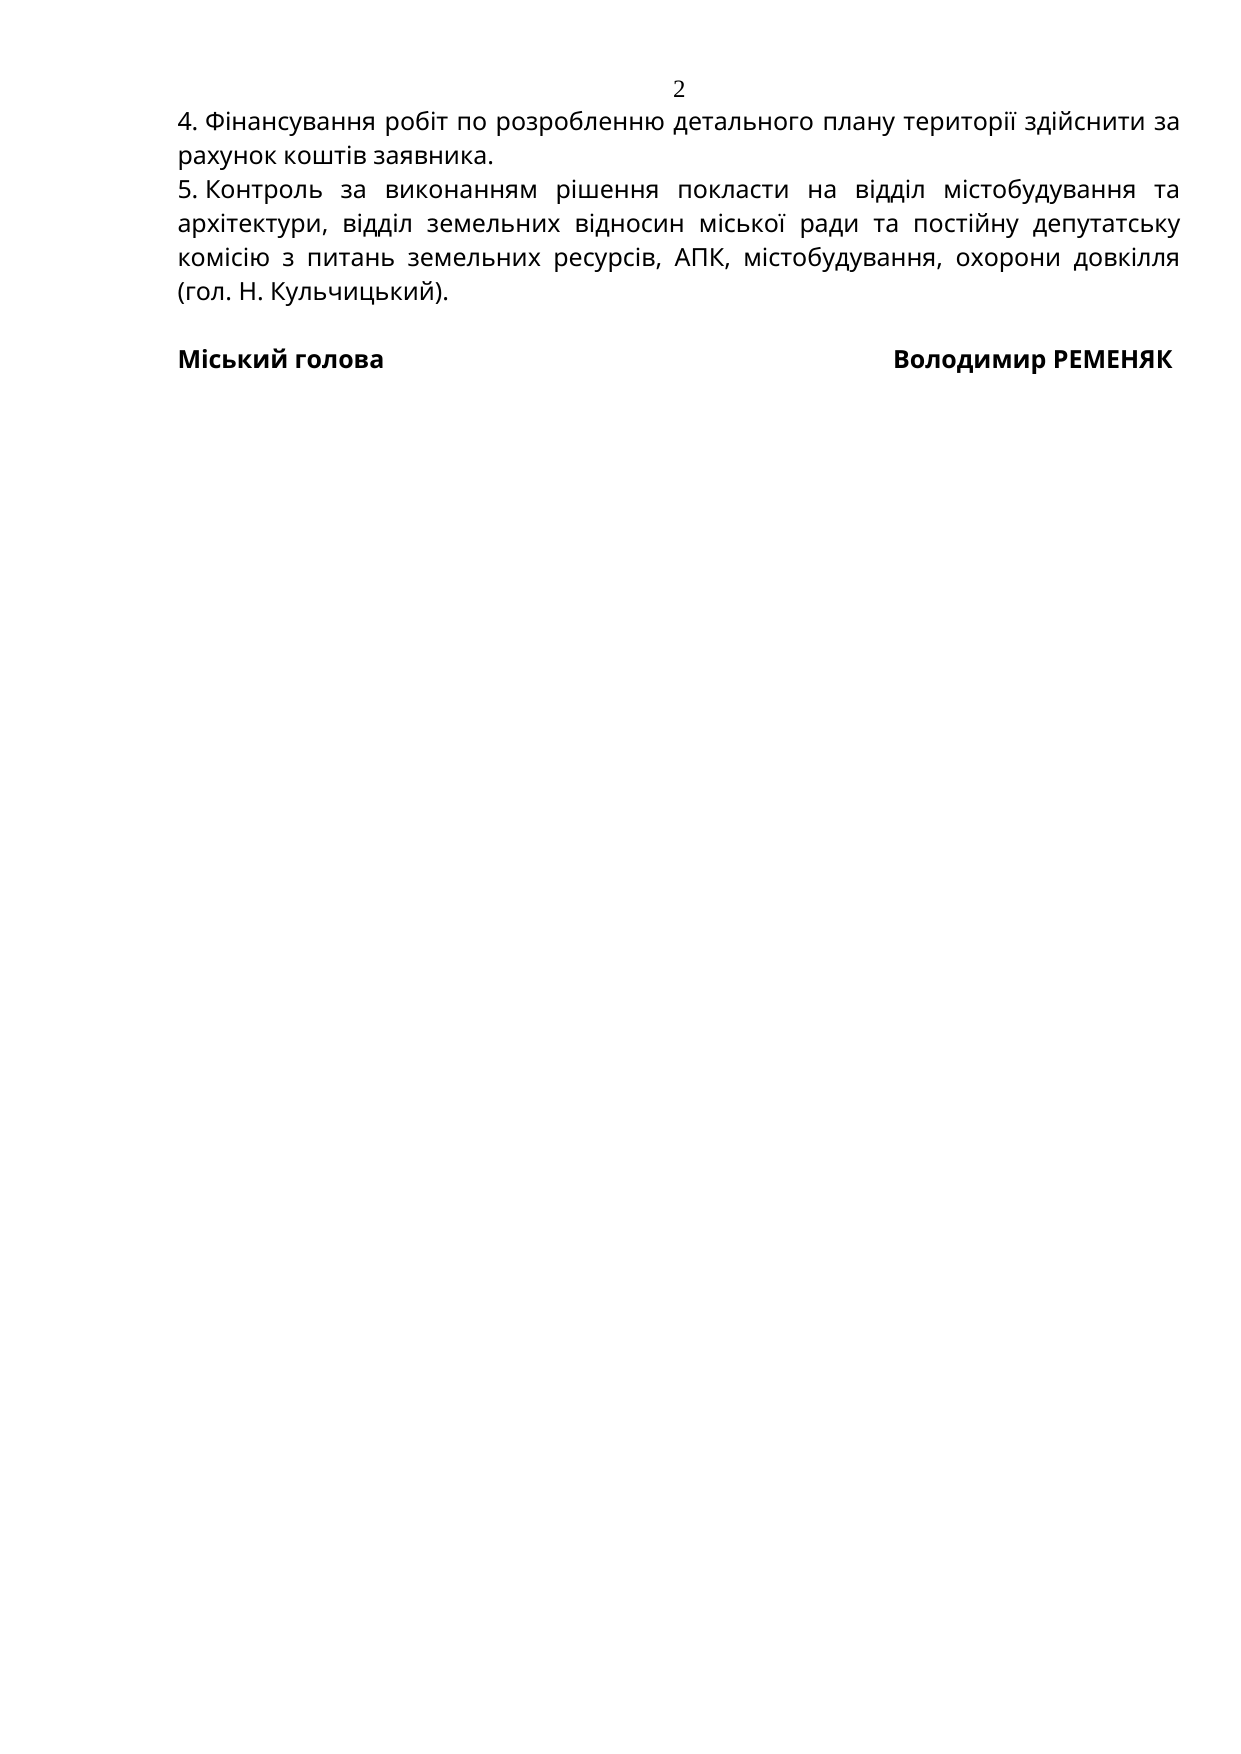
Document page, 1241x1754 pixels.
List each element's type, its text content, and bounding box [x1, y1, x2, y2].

list Контроль за виконанням рішення покласти на відділ містобудування та архітектури, відділ земельних відносин міської ради та постійну депутатську комісію з питань земельних ресурсів, АПК, містобудування, охорони довкілля (гол. Н. Кульчицький). [177, 172, 1181, 308]
list Фінансування робіт по розробленню детального плану території здійснити за рахунок коштів заявника. [177, 103, 1181, 172]
text Міський голова Володимир РЕМЕНЯК [177, 342, 1181, 376]
